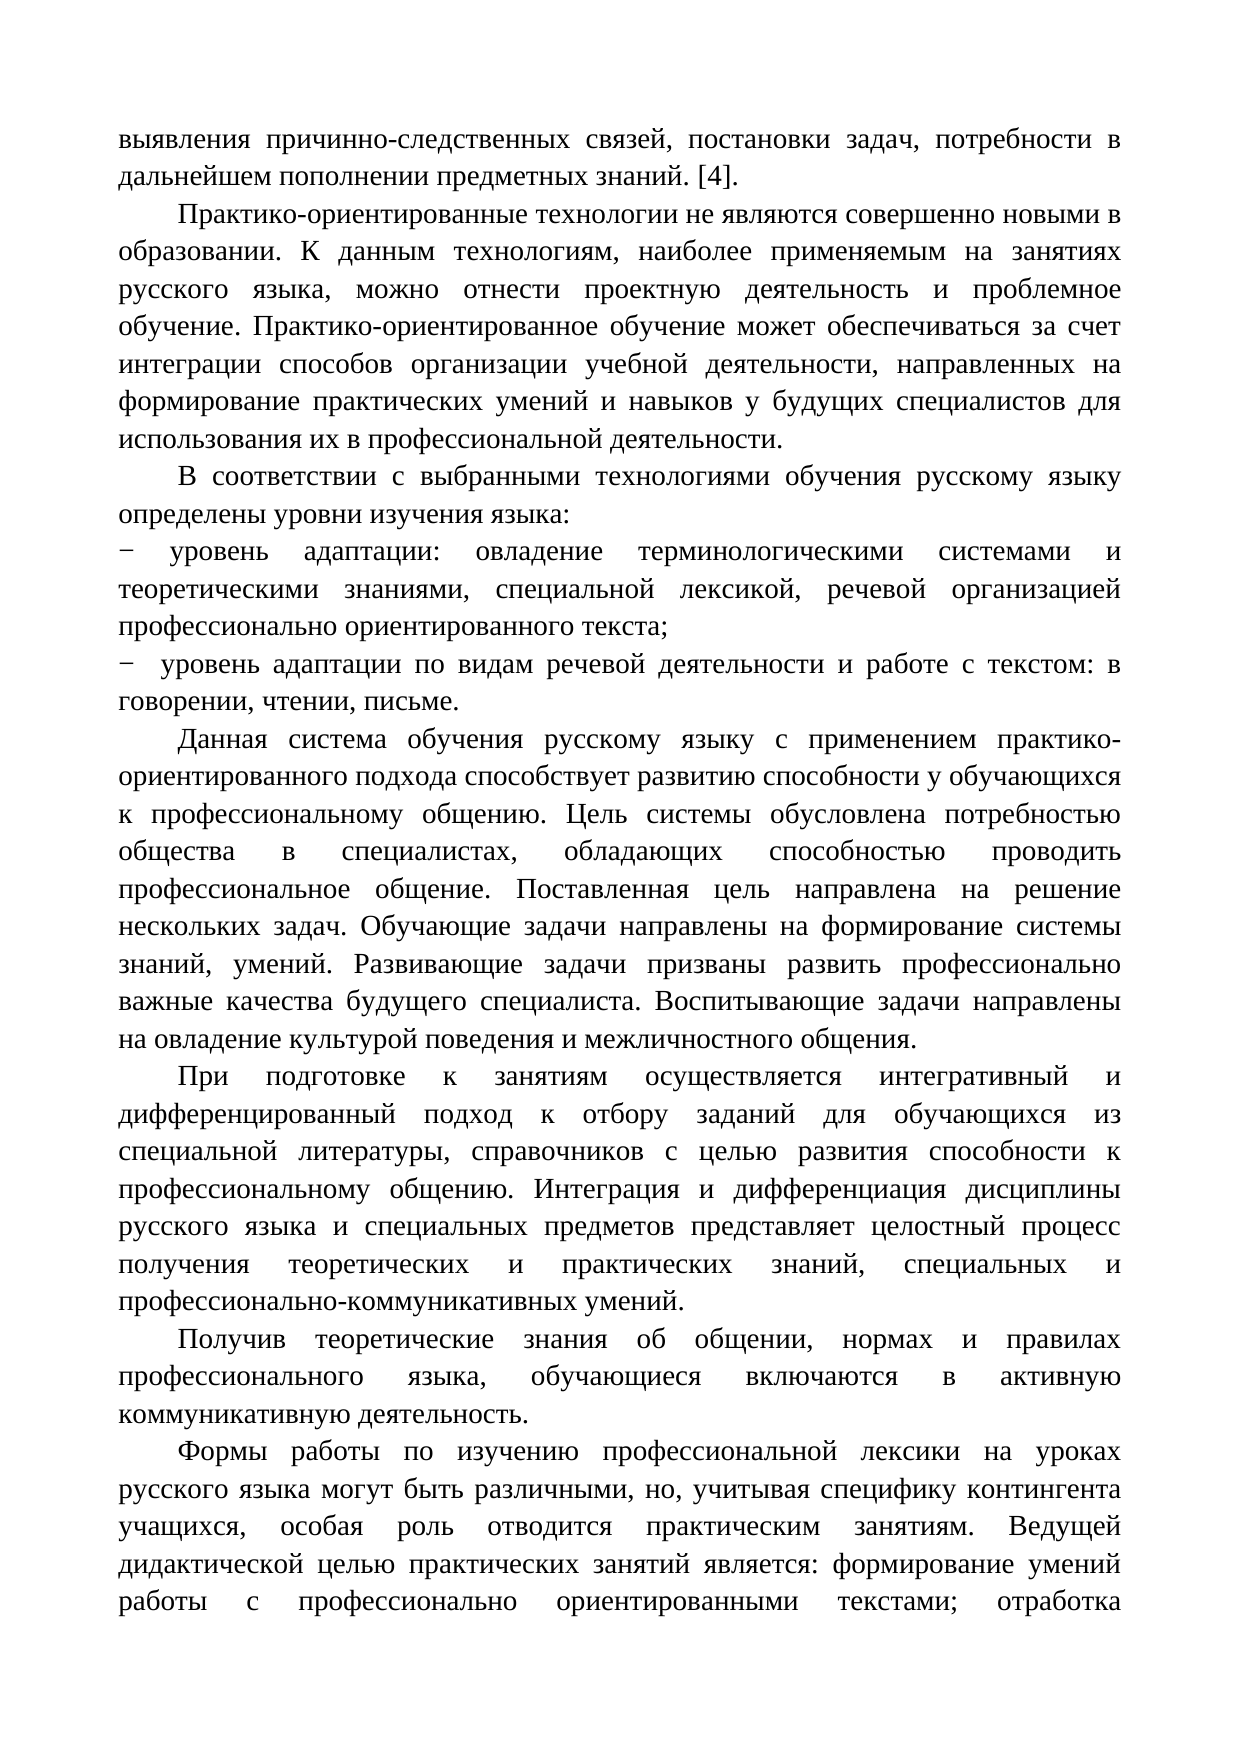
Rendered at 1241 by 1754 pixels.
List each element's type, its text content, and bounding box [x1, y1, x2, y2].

text При подготовке к занятиям осуществляется интегративный и дифференцированный подход к отбору заданий для обучающихся из специальной литературы, справочников с целью развития способности к профессиональному общению. Интеграция и дифференциация дисциплины русского языка и специальных предметов представляет целостный процесс получения теоретических и практических знаний, специальных и профессионально-коммуникативных умений. [118, 1056, 1122, 1318]
text Данная система обучения русскому языку с применением практико- ориентированного подхода способствует развитию способности у обучающихся к профессиональному общению. Цель системы обусловлена потребностью общества в специалистах, обладающих способностью проводить профессиональное общение. Поставленная цель направлена на решение нескольких задач. Обучающие задачи направлены на формирование системы знаний, умений. Развивающие задачи призваны развить профессионально важные качества будущего специалиста. Воспитывающие задачи направлены на овладение культурой поведения и межличностного общения. [118, 718, 1122, 1056]
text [118, 118, 1122, 193]
text − уровень адаптации: овладение терминологическими системами и теоретическими знаниями, специальной лексикой, речевой организацией профессионально ориентированного текста; [118, 531, 1122, 643]
text В соответствии с выбранными технологиями обучения русскому языку определены уровни изучения языка: [118, 456, 1122, 531]
text Получив теоретические знания об общении, нормах и правилах профессионального языка, обучающиеся включаются в активную коммуникативную деятельность. [118, 1318, 1122, 1431]
text Практико-ориентированные технологии не являются совершенно новыми в образовании. К данным технологиям, наиболее применяемым на занятиях русского языка, можно отнести проектную деятельность и проблемное обучение. Практико-ориентированное обучение может обеспечиваться за счет интеграции способов организации учебной деятельности, направленных на формирование практических умений и навыков у будущих специалистов для использования их в профессиональной деятельности. [118, 193, 1122, 456]
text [118, 1431, 1122, 1618]
text − уровень адаптации по видам речевой деятельности и работе с текстом: в говорении, чтении, письме. [118, 643, 1122, 718]
